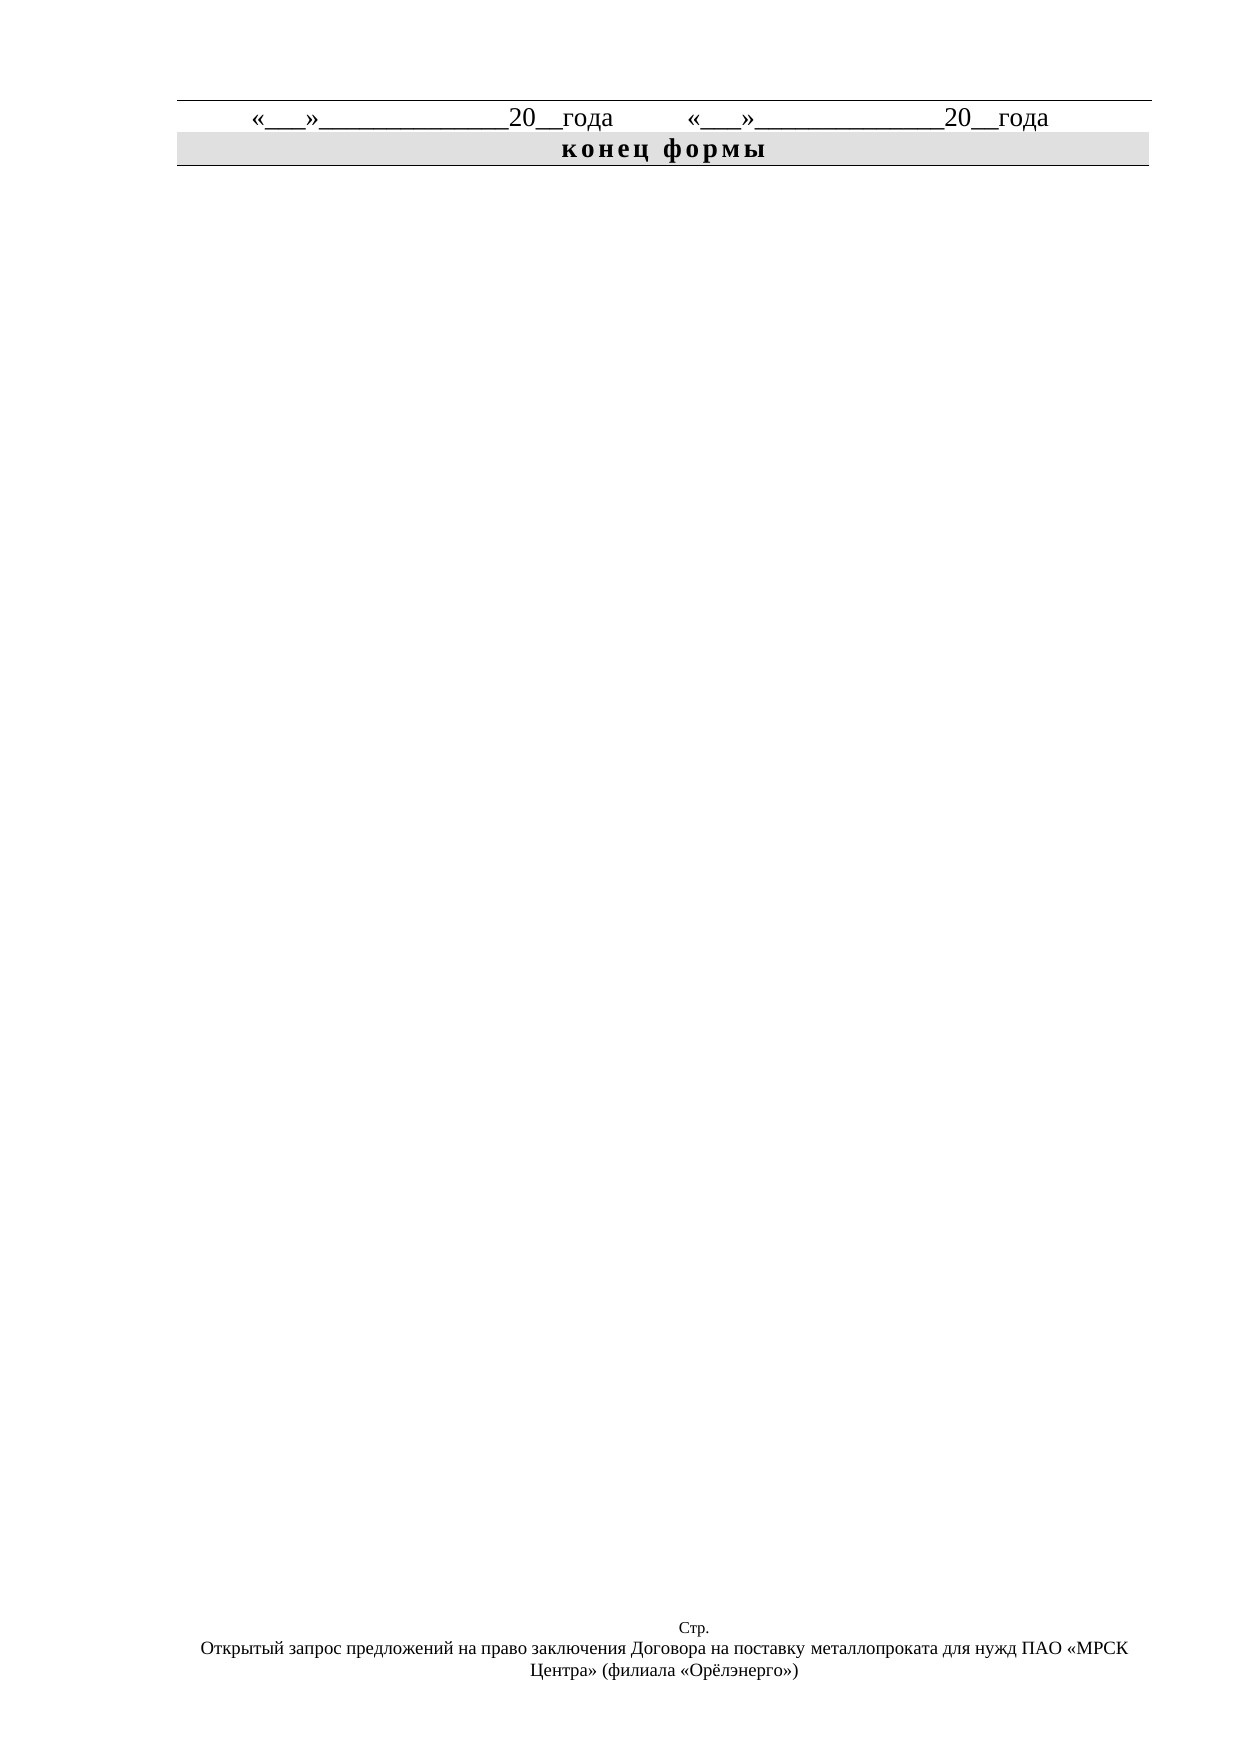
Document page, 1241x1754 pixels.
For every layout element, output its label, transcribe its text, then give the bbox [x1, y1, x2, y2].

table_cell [240, 101, 676, 132]
text конец формы [177, 132, 1149, 165]
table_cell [676, 101, 1163, 132]
